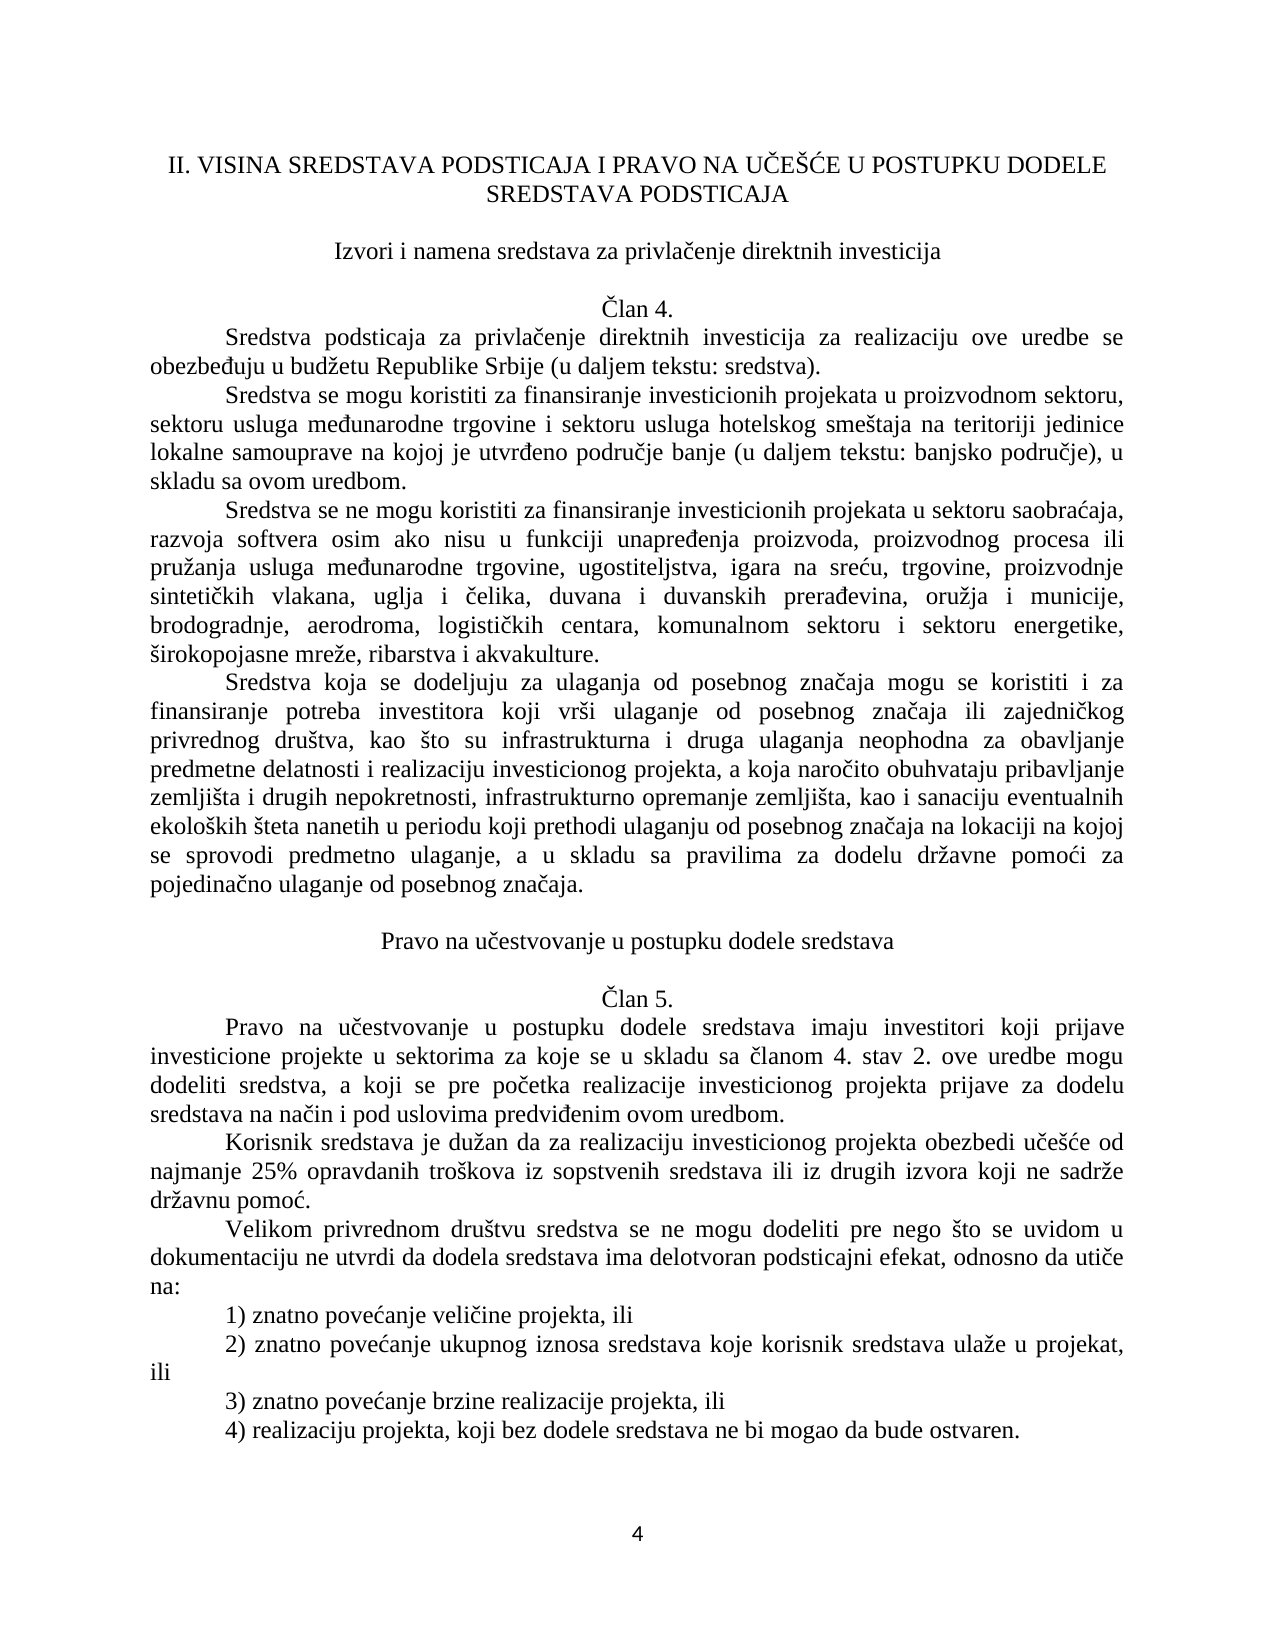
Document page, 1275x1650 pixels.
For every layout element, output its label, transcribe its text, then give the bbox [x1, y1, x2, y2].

text Član 5. [150, 984, 1125, 1012]
text Korisnik sredstava je dužan da za realizaciju investicionog projekta obezbedi učešće od najmanje 25% opravdanih troškova iz sopstvenih sredstava ili iz drugih izvora koji ne sadrže državnu pomoć. [150, 1127, 1125, 1214]
text Pravo na učestvovanje u postupku dodele sredstava [150, 926, 1125, 955]
text Velikom privrednom društvu sredstva se ne mogu dodeliti pre nego što se uvidom u dokumentaciju ne utvrdi da dodela sredstava ima delotvoran podsticajni efekat, odnosno da utiče na: [150, 1214, 1125, 1300]
text 3) znatno povećanje brzine realizacije projekta, ili [150, 1386, 1125, 1415]
text II. VISINA SREDSTAVA PODSTICAJA I PRAVO NA UČEŠĆE U POSTUPKU DODELE SREDSTAVA PODSTICAJA [150, 150, 1125, 207]
text 4) realizaciju projekta, koji bez dodele sredstava ne bi mogao da bude ostvaren. [150, 1415, 1125, 1444]
text 1) znatno povećanje veličine projekta, ili [150, 1300, 1125, 1329]
text Sredstva se mogu koristiti za finansiranje investicionih projekata u proizvodnom sektoru, sektoru usluga međunarodne trgovine i sektoru usluga hotelskog smeštaja na teritoriji jedinice lokalne samouprave na kojoj je utvrđeno područje banje (u daljem tekstu: banjsko područje), u skladu sa ovom uredbom. [150, 380, 1125, 495]
text Izvori i namena sredstava za privlačenje direktnih investicija [150, 236, 1125, 265]
text Član 4. [150, 294, 1125, 322]
text Pravo na učestvovanje u postupku dodele sredstava imaju investitori koji prijave investicione projekte u sektorima za koje se u skladu sa članom 4. stav 2. ove uredbe mogu dodeliti sredstva, a koji se pre početka realizacije investicionog projekta prijave za dodelu sredstava na način i pod uslovima predviđenim ovom uredbom. [150, 1012, 1125, 1127]
text Sredstva se ne mogu koristiti za finansiranje investicionih projekata u sektoru saobraćaja, razvoja softvera osim ako nisu u funkciji unapređenja proizvoda, proizvodnog procesa ili pružanja usluga međunarodne trgovine, ugostiteljstva, igara na sreću, trgovine, proizvodnje sintetičkih vlakana, uglja i čelika, duvana i duvanskih prerađevina, oružja i municije, brodogradnje, aerodroma, logističkih centara, komunalnom sektoru i sektoru energetike, širokopojasne mreže, ribarstva i akvakulture. [150, 495, 1125, 667]
text Sredstva koja se dodeljuju za ulaganja od posebnog značaja mogu se koristiti i za finansiranje potreba investitora koji vrši ulaganje od posebnog značaja ili zajedničkog privrednog društva, kao što su infrastrukturna i druga ulaganja neophodna za obavljanje predmetne delatnosti i realizaciju investicionog projekta, a koja naročito obuhvataju pribavljanje zemljišta i drugih nepokretnosti, infrastrukturno opremanje zemljišta, kao i sanaciju eventualnih ekoloških šteta nanetih u periodu koji prethodi ulaganju od posebnog značaja na lokaciji na kojoj se sprovodi predmetno ulaganje, a u skladu sa pravilima za dodelu državne pomoći za pojedinačno ulaganje od posebnog značaja. [150, 667, 1125, 897]
text 2) znatno povećanje ukupnog iznosa sredstava koje korisnik sredstava ulaže u projekat, ili [150, 1329, 1125, 1386]
text Sredstva podsticaja za privlačenje direktnih investicija za realizaciju ove uredbe se obezbeđuju u budžetu Republike Srbije (u daljem tekstu: sredstva). [150, 322, 1125, 380]
